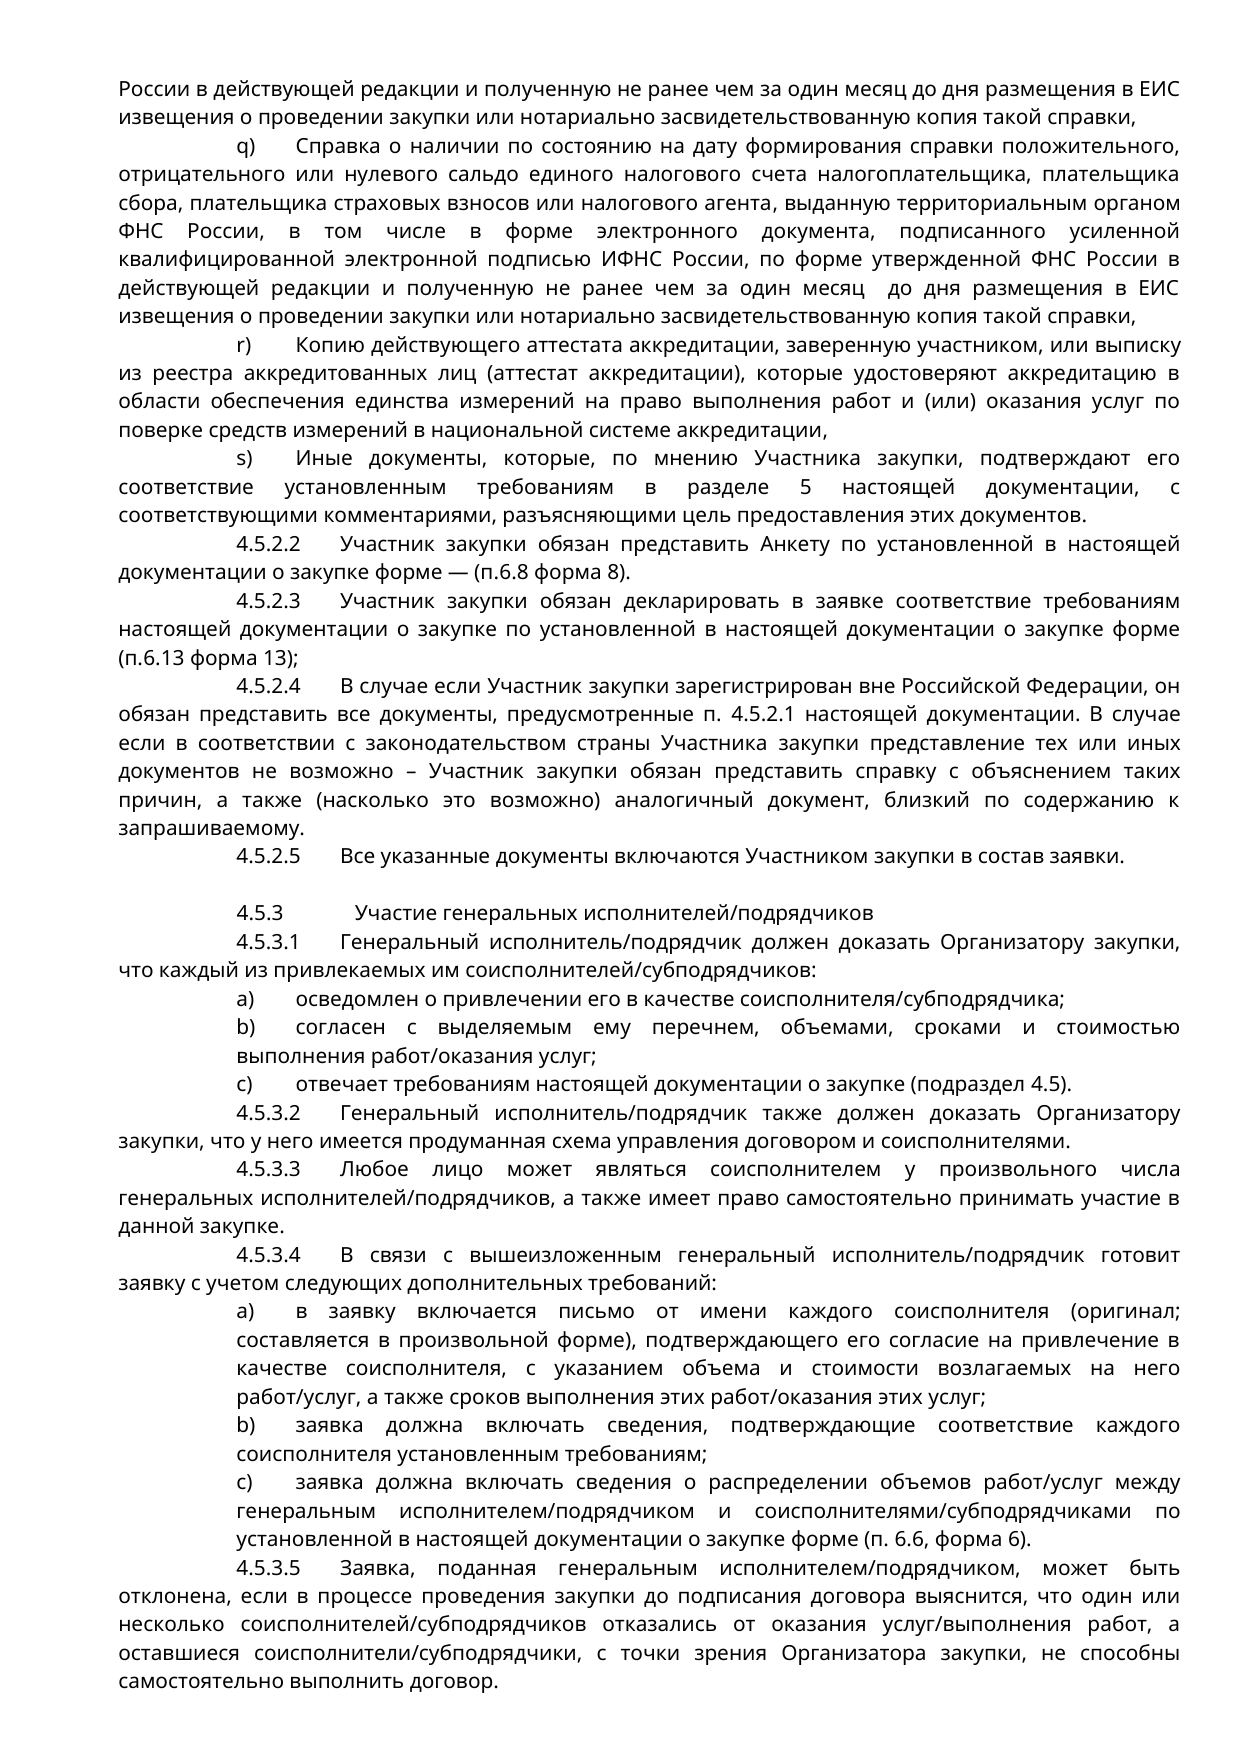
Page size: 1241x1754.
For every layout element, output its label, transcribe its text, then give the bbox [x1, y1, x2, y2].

list Генеральный исполнитель/подрядчик должен доказать Организатору закупки, что каждый из привлекаемых им соисполнителей/субподрядчиков: [118, 927, 1181, 984]
list Генеральный исполнитель/подрядчик также должен доказать Организатору закупки, что у него имеется продуманная схема управления договором и соисполнителями. [118, 1098, 1181, 1154]
list Участник закупки обязан декларировать в заявке соответствие требованиям настоящей документации о закупке по установленной в настоящей документации о закупке форме (п.6.13 форма 13); [118, 586, 1181, 671]
list в заявку включается письмо от имени каждого соисполнителя (оригинал; составляется в произвольной форме), подтверждающего его согласие на привлечение в качестве соисполнителя, с указанием объема и стоимости возлагаемых на него работ/услуг, а также сроков выполнения этих работ/оказания этих услуг; [236, 1297, 1181, 1410]
list В случае если Участник закупки зарегистрирован вне Российской Федерации, он обязан представить все документы, предусмотренные п. 4.5.2.1 настоящей документации. В случае если в соответствии с законодательством страны Участника закупки представление тех или иных документов не возможно – Участник закупки обязан представить справку с объяснением таких причин, а также (насколько это возможно) аналогичный документ, близкий по содержанию к запрашиваемому. [118, 671, 1181, 842]
list согласен с выделяемым ему перечнем, объемами, сроками и стоимостью выполнения работ/оказания услуг; [236, 1012, 1181, 1069]
list Справка о наличии по состоянию на дату формирования справки положительного, отрицательного или нулевого сальдо единого налогового счета налогоплательщика, плательщика сбора, плательщика страховых взносов или налогового агента, выданную территориальным органом ФНС России, в том числе в форме электронного документа, подписанного усиленной квалифицированной электронной подписью ИФНС России, по форме утвержденной ФНС России в действующей редакции и полученную не ранее чем за один месяц до дня размещения в ЕИС извещения о проведении закупки или нотариально засвидетельствованную копия такой справки, [118, 131, 1181, 330]
list Заявка, поданная генеральным исполнителем/подрядчиком, может быть отклонена, если в процессе проведения закупки до подписания договора выяснится, что один или несколько соисполнителей/субподрядчиков отказались от оказания услуг/выполнения работ, а оставшиеся соисполнители/субподрядчики, с точки зрения Организатора закупки, не способны самостоятельно выполнить договор. [118, 1553, 1181, 1695]
list Иные документы, которые, по мнению Участника закупки, подтверждают его соответствие установленным требованиям в разделе 5 настоящей документации, с соответствующими комментариями, разъясняющими цель предоставления этих документов. [118, 443, 1181, 529]
list Участие генеральных исполнителей/подрядчиков [236, 898, 1181, 927]
list Все указанные документы включаются Участником закупки в состав заявки. [118, 842, 1181, 870]
list отвечает требованиям настоящей документации о закупке (подраздел 4.5). [236, 1069, 1181, 1098]
list Участник закупки обязан представить Анкету по установленной в настоящей документации о закупке форме — (п.6.8 форма 8). [118, 529, 1181, 586]
list Копию действующего аттестата аккредитации, заверенную участником, или выписку из реестра аккредитованных лиц (аттестат аккредитации), которые удостоверяют аккредитацию в области обеспечения единства измерений на право выполнения работ и (или) оказания услуг по поверке средств измерений в национальной системе аккредитации, [118, 330, 1181, 443]
list В связи с вышеизложенным генеральный исполнитель/подрядчик готовит заявку с учетом следующих дополнительных требований: [118, 1240, 1181, 1297]
list осведомлен о привлечении его в качестве соисполнителя/субподрядчика; [236, 984, 1181, 1012]
list Справка об исполнении налогоплательщиком (плательщиком сборов, налоговым агентом) обязанности по уплате налогов, сборов, пеней, штрафов, процентов, выданную территориальным органом ФНС России, в том числе в форме электронного документа, подписанного усиленной квалифицированной электронной подписью ИФНС России, по форме утвержденной ФНС России в действующей редакции и полученную не ранее чем за один месяц до дня размещения в ЕИС извещения о проведении закупки или нотариально засвидетельствованную копия такой справки, [118, 74, 1181, 131]
list заявка должна включать сведения о распределении объемов работ/услуг между генеральным исполнителем/подрядчиком и соисполнителями/субподрядчиками по установленной в настоящей документации о закупке форме (п. 6.6, форма 6). [236, 1467, 1181, 1553]
list заявка должна включать сведения, подтверждающие соответствие каждого соисполнителя установленным требованиям; [236, 1410, 1181, 1467]
list Любое лицо может являться соисполнителем у произвольного числа генеральных исполнителей/подрядчиков, а также имеет право самостоятельно принимать участие в данной закупке. [118, 1154, 1181, 1240]
